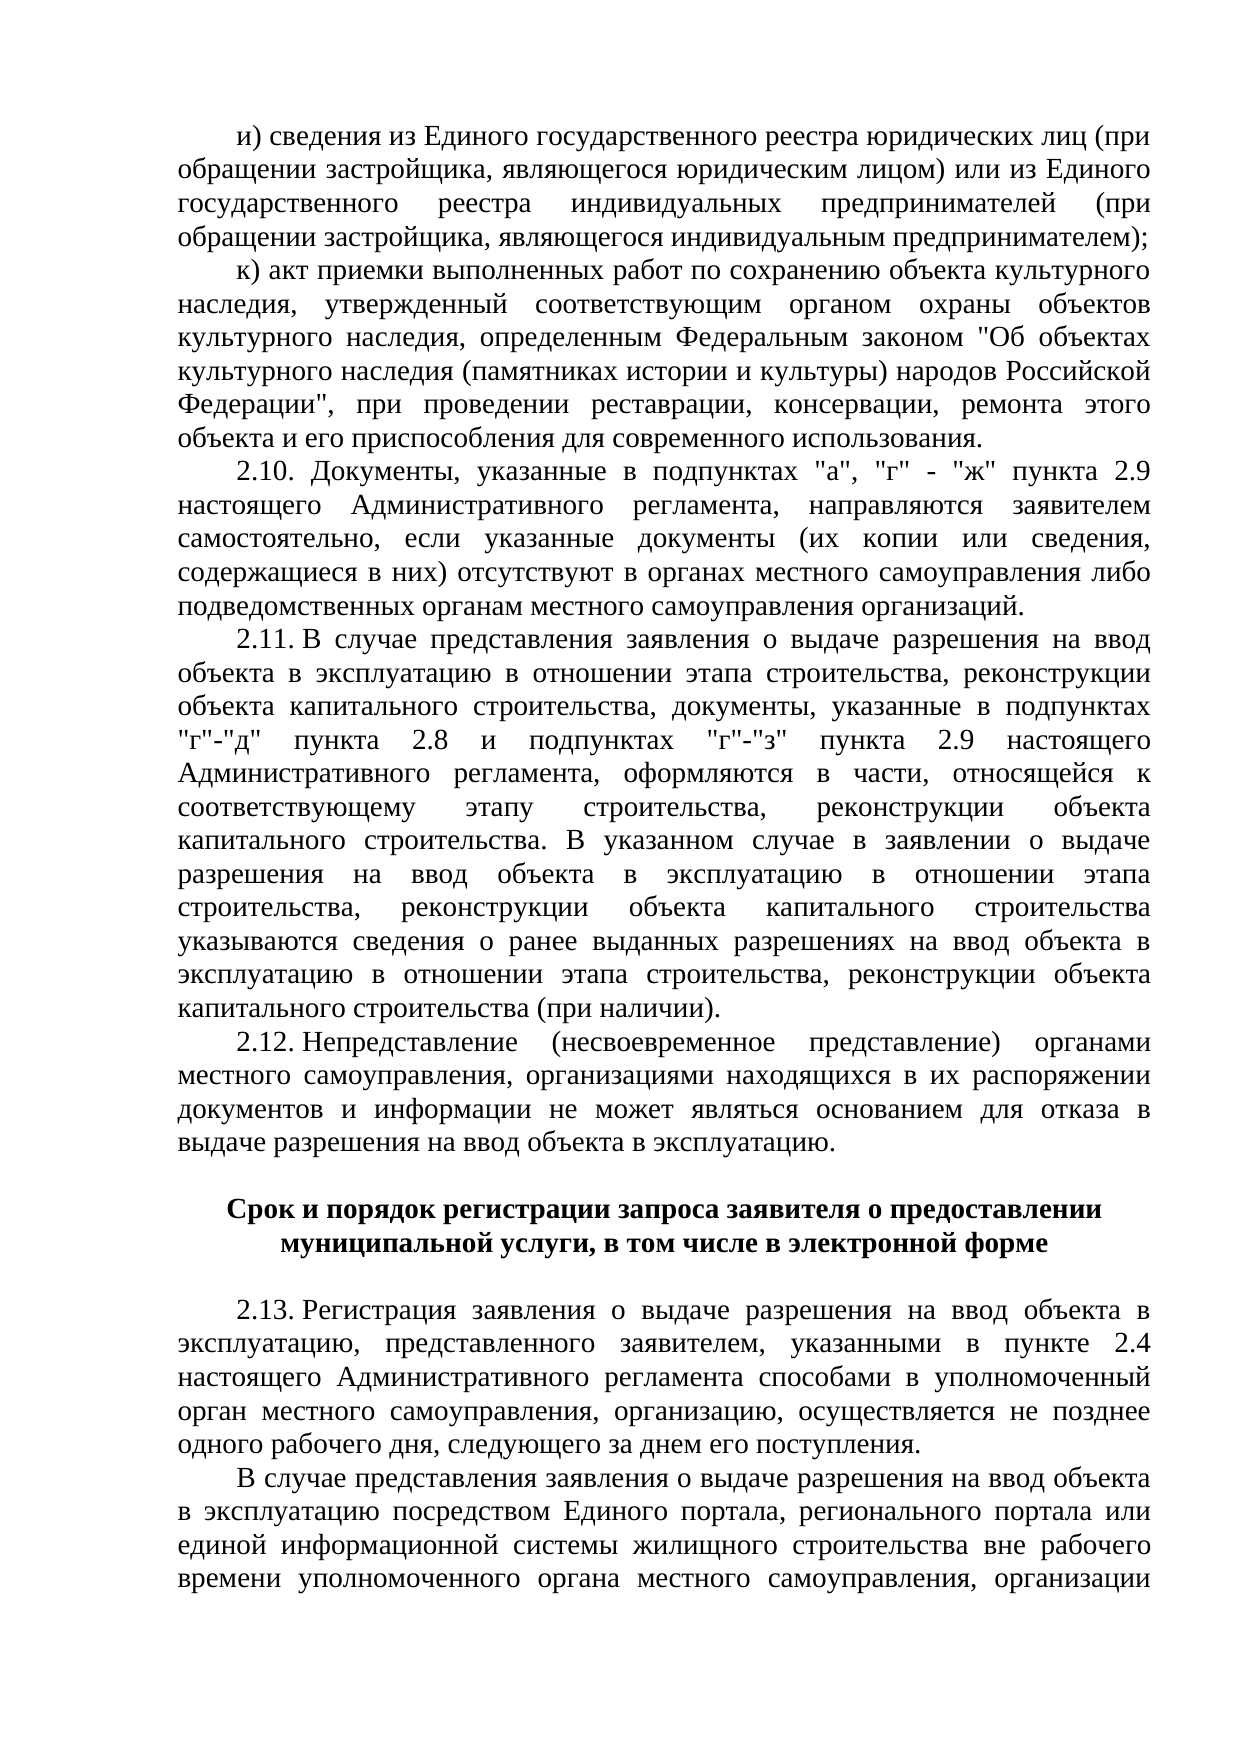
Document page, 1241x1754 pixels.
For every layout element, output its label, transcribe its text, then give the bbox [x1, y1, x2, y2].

text 2.10. Документы, указанные в подпунктах "а", "г" - "ж" пункта 2.9 настоящего Административного регламента, направляются заявителем самостоятельно, если указанные документы (их копии или сведения, содержащиеся в них) отсутствуют в органах местного самоуправления либо подведомственных органам местного самоуправления организаций. [177, 453, 1152, 621]
text 2.13. Регистрация заявления о выдаче разрешения на ввод объекта в эксплуатацию, представленного заявителем, указанными в пункте 2.4 настоящего Административного регламента способами в уполномоченный орган местного самоуправления, организацию, осуществляется не позднее одного рабочего дня, следующего за днем его поступления. [177, 1292, 1152, 1460]
text Срок и порядок регистрации запроса заявителя о предоставлении муниципальной услуги, в том числе в электронной форме [177, 1191, 1152, 1258]
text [177, 1460, 1152, 1594]
text 2.11. В случае представления заявления о выдаче разрешения на ввод объекта в эксплуатацию в отношении этапа строительства, реконструкции объекта капитального строительства, документы, указанные в подпунктах "г"-"д" пункта 2.8 и подпунктах "г"-"з" пункта 2.9 настоящего Административного регламента, оформляются в части, относящейся к соответствующему этапу строительства, реконструкции объекта капитального строительства. В указанном случае в заявлении о выдаче разрешения на ввод объекта в эксплуатацию в отношении этапа строительства, реконструкции объекта капитального строительства указываются сведения о ранее выданных разрешениях на ввод объекта в эксплуатацию в отношении этапа строительства, реконструкции объекта капитального строительства (при наличии). [177, 621, 1152, 1024]
text к) акт приемки выполненных работ по сохранению объекта культурного наследия, утвержденный соответствующим органом охраны объектов культурного наследия, определенным Федеральным законом "Об объектах культурного наследия (памятниках истории и культуры) народов Российской Федерации", при проведении реставрации, консервации, ремонта этого объекта и его приспособления для современного использования. [177, 252, 1152, 453]
text и) сведения из Единого государственного реестра юридических лиц (при обращении застройщика, являющегося юридическим лицом) или из Единого государственного реестра индивидуальных предпринимателей (при обращении застройщика, являющегося индивидуальным предпринимателем); [177, 118, 1152, 252]
text 2.12. Непредставление (несвоевременное представление) органами местного самоуправления, организациями находящихся в их распоряжении документов и информации не может являться основанием для отказа в выдаче разрешения на ввод объекта в эксплуатацию. [177, 1024, 1152, 1158]
